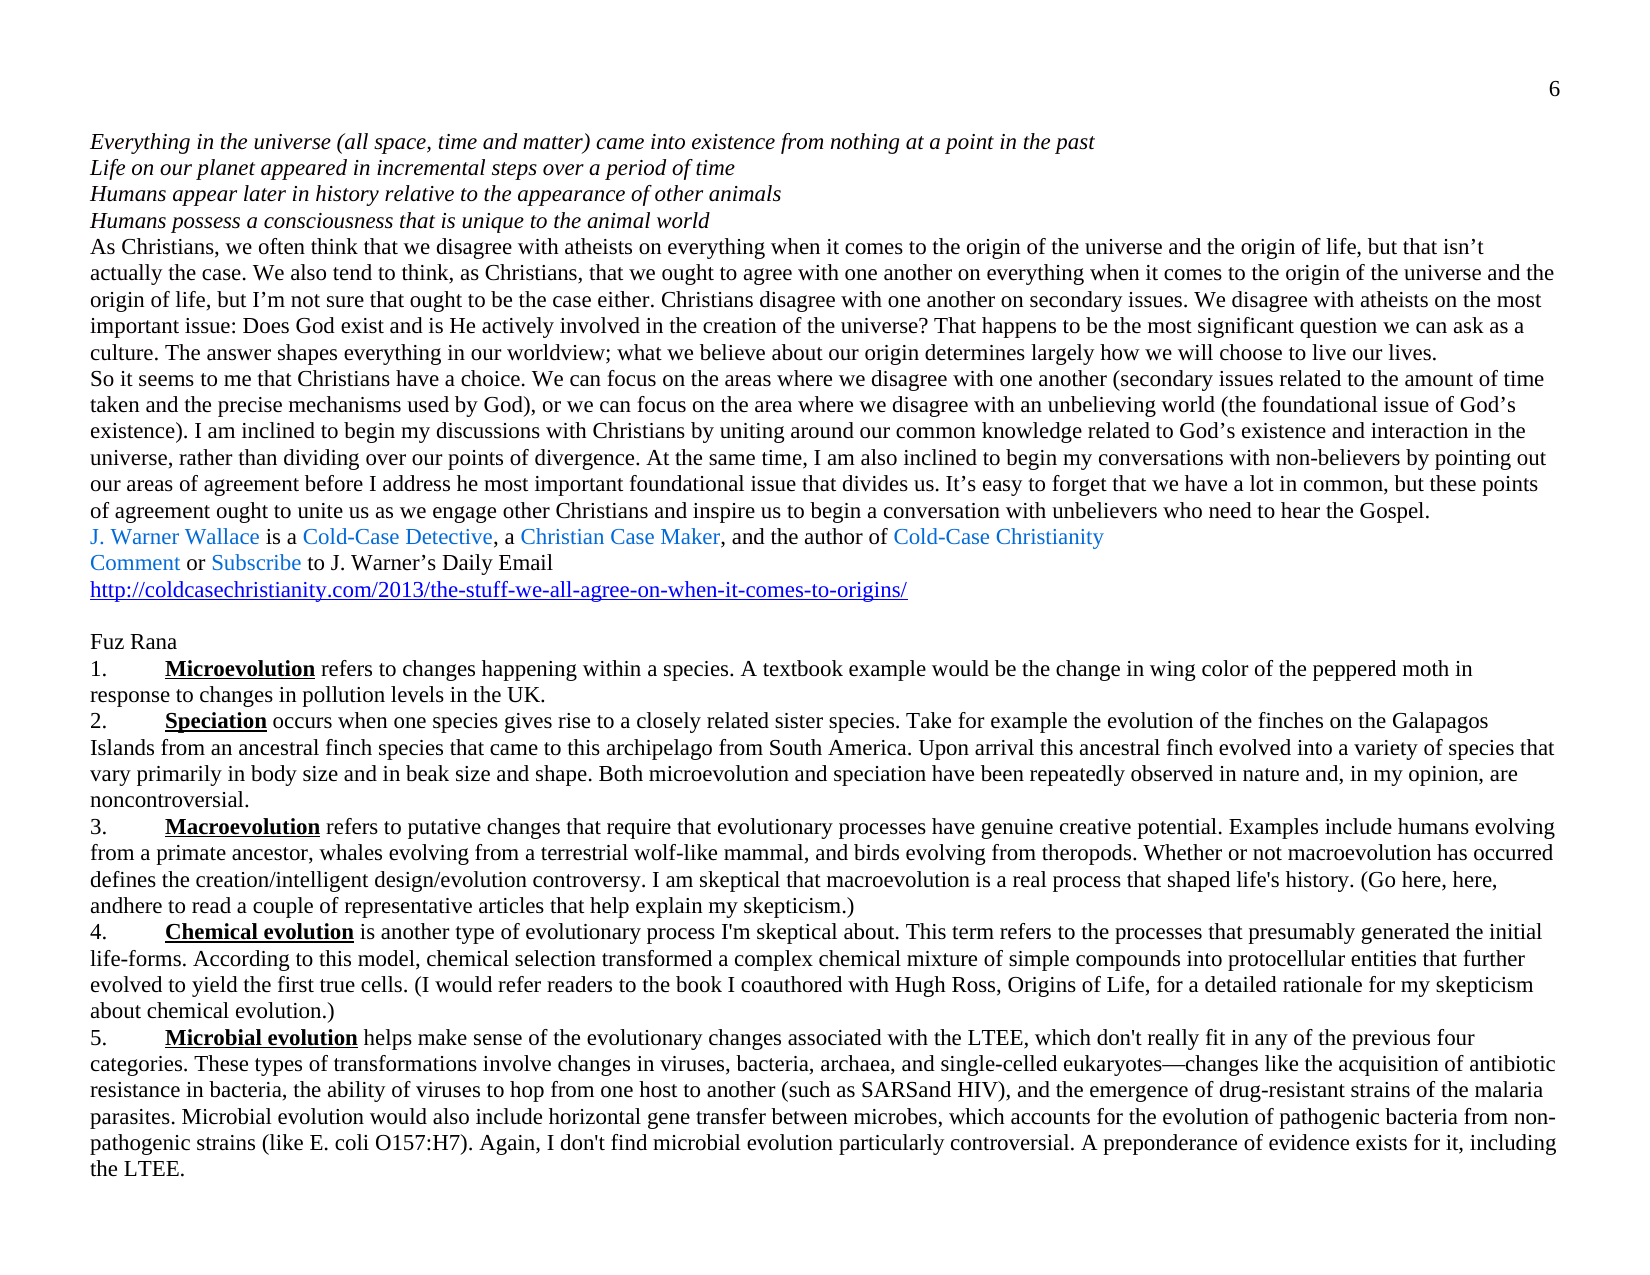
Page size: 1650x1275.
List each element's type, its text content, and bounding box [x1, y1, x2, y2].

text Humans possess a consciousness that is unique to the animal world [90, 207, 1560, 233]
text 2. Speciation occurs when one species gives rise to a closely related sister species. Take for example the evolution of the finches on the Galapagos Islands from an ancestral finch species that came to this archipelago from South America. Upon arrival this ancestral finch evolved into a variety of species that vary primarily in body size and in beak size and shape. Both microevolution and speciation have been repeatedly observed in nature and, in my opinion, are noncontroversial. [90, 707, 1560, 813]
text So it seems to me that Christians have a choice. We can focus on the areas where we disagree with one another (secondary issues related to the amount of time taken and the precise mechanisms used by God), or we can focus on the area where we disagree with an unbelieving world (the foundational issue of God’s existence). I am inclined to begin my discussions with Christians by uniting around our common knowledge related to God’s existence and interaction in the universe, rather than dividing over our points of divergence. At the same time, I am also inclined to begin my conversations with non-believers by pointing out our areas of agreement before I address he most important foundational issue that divides us. It’s easy to forget that we have a lot in common, but these points of agreement ought to unite us as we engage other Christians and inspire us to begin a conversation with unbelievers who need to hear the Gospel. [90, 365, 1560, 523]
text Comment or Subscribe to J. Warner’s Daily Email [90, 549, 1560, 576]
text 1. Microevolution refers to changes happening within a species. A textbook example would be the change in wing color of the peppered moth in response to changes in pollution levels in the UK. [90, 655, 1560, 707]
text 3. Macroevolution refers to putative changes that require that evolutionary processes have genuine creative potential. Examples include humans evolving from a primate ancestor, whales evolving from a terrestrial wolf-like mammal, and birds evolving from theropods. Whether or not macroevolution has occurred defines the creation/intelligent design/evolution controversy. I am skeptical that macroevolution is a real process that shaped life's history. (Go here, here, andhere to read a couple of representative articles that help explain my skepticism.) [90, 813, 1560, 918]
text J. Warner Wallace is a Cold-Case Detective, a Christian Case Maker, and the author of Cold-Case Christianity [90, 523, 1560, 549]
text Everything in the universe (all space, time and matter) came into existence from nothing at a point in the past [90, 128, 1560, 154]
text 5. Microbial evolution helps make sense of the evolutionary changes associated with the LTEE, which don't really fit in any of the previous four categories. These types of transformations involve changes in viruses, bacteria, archaea, and single-celled eukaryotes—changes like the acquisition of antibiotic resistance in bacteria, the ability of viruses to hop from one host to another (such as SARSand HIV), and the emergence of drug-resistant strains of the malaria parasites. Microbial evolution would also include horizontal gene transfer between microbes, which accounts for the evolution of pathogenic bacteria from non-pathogenic strains (like E. coli O157:H7). Again, I don't find microbial evolution particularly controversial. A preponderance of evidence exists for it, including the LTEE. [90, 1024, 1560, 1182]
text 4. Chemical evolution is another type of evolutionary process I'm skeptical about. This term refers to the processes that presumably generated the initial life-forms. According to this model, chemical selection transformed a complex chemical mixture of simple compounds into protocellular entities that further evolved to yield the first true cells. (I would refer readers to the book I coauthored with Hugh Ross, Origins of Life, for a detailed rationale for my skepticism about chemical evolution.) [90, 918, 1560, 1024]
text http://coldcasechristianity.com/2013/the-stuff-we-all-agree-on-when-it-comes-to-origins/ [90, 576, 1560, 602]
text Life on our planet appeared in incremental steps over a period of time [90, 154, 1560, 180]
text Fuz Rana [90, 628, 1560, 655]
text As Christians, we often think that we disagree with atheists on everything when it comes to the origin of the universe and the origin of life, but that isn’t actually the case. We also tend to think, as Christians, that we ought to agree with one another on everything when it comes to the origin of the universe and the origin of life, but I’m not sure that ought to be the case either. Christians disagree with one another on secondary issues. We disagree with atheists on the most important issue: Does God exist and is He actively involved in the creation of the universe? That happens to be the most significant question we can ask as a culture. The answer shapes everything in our worldview; what we believe about our origin determines largely how we will choose to live our lives. [90, 233, 1560, 365]
text Humans appear later in history relative to the appearance of other animals [90, 180, 1560, 207]
